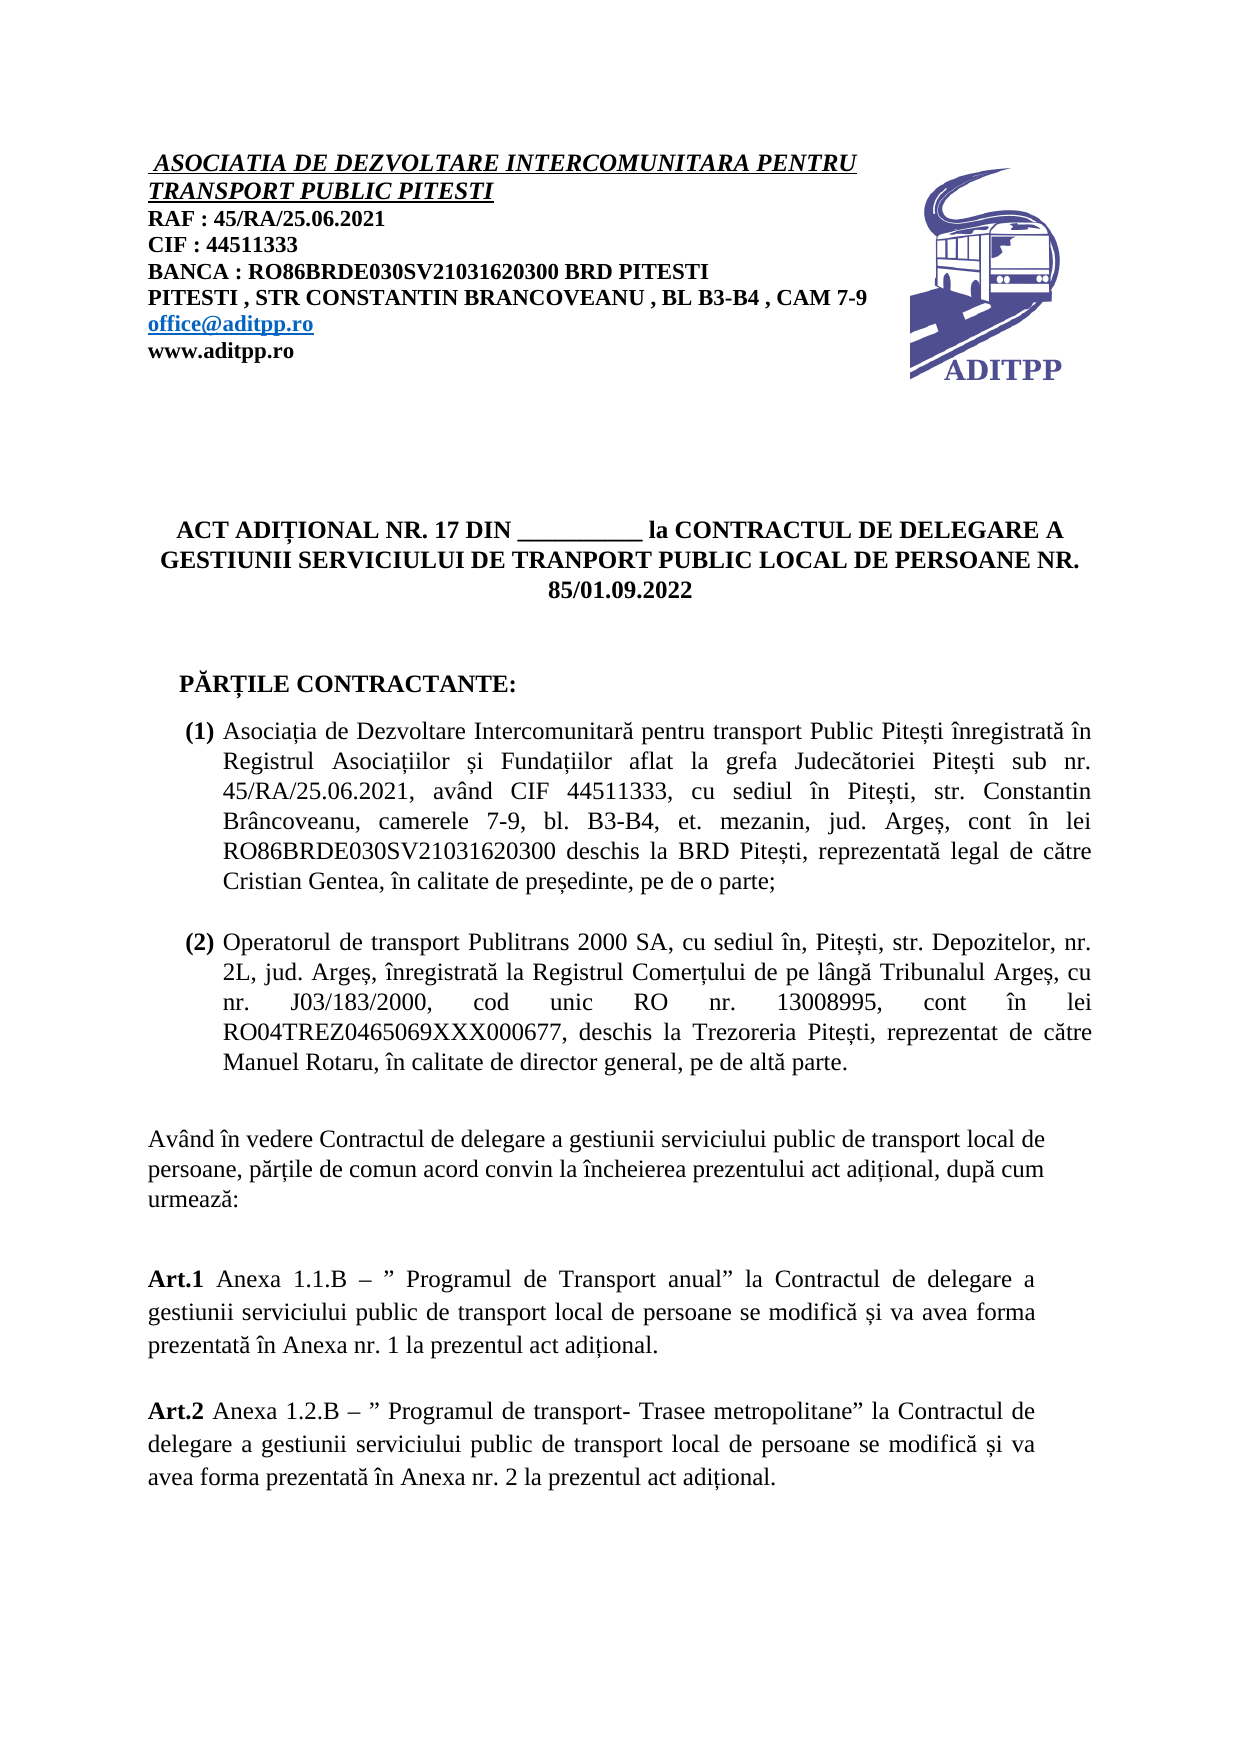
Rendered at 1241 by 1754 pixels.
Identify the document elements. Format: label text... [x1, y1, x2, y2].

text TRANSPORT PUBLIC PITESTI [148, 176, 1093, 205]
text ACT ADIȚIONAL NR. 17 DIN __________ la CONTRACTUL DE DELEGARE A GESTIUNII SERVICIULUI DE TRANPORT PUBLIC LOCAL DE PERSOANE NR. 85/01.09.2022 [148, 515, 1093, 604]
picture [870, 155, 1105, 398]
text Având în vedere Contractul de delegare a gestiunii serviciului public de transport local de persoane, părțile de comun acord convin la încheierea prezentului act adițional, după cum urmează: [148, 1124, 1093, 1213]
list Asociația de Dezvoltare Intercomunitară pentru transport Public Pitești înregistrată în Registrul Asociațiilor și Fundațiilor aflat la grefa Judecătoriei Pitești sub nr. 45/RA/25.06.2021, având CIF 44511333, cu sediul în Pitești, str. Constantin Brâncoveanu, camerele 7-9, bl. B3-B4, et. mezanin, jud. Argeș, cont în lei RO86BRDE030SV21031620300 deschis la BRD Pitești, reprezentată legal de către Cristian Gentea, în calitate de președinte, pe de o parte; [185, 716, 1093, 895]
text ASOCIATIA DE DEZVOLTARE INTERCOMUNITARA PENTRU [148, 148, 1093, 176]
text www.aditpp.ro [148, 337, 1093, 363]
text RAF : 45/RA/25.06.2021 [148, 205, 1093, 231]
text PĂRȚILE CONTRACTANTE: [148, 669, 1093, 698]
text BANCA : RO86BRDE030SV21031620300 BRD PITESTI [148, 258, 1093, 284]
text office@aditpp.ro [148, 311, 1093, 337]
text CIF : 44511333 [148, 231, 1093, 258]
text PITESTI , STR CONSTANTIN BRANCOVEANU , BL B3-B4 , CAM 7-9 [148, 284, 1093, 311]
text Art.1 Anexa 1.1.B – ” Programul de Transport anual” la Contractul de delegare a gestiunii serviciului public de transport local de persoane se modifică și va avea forma prezentată în Anexa nr. 1 la prezentul act adițional. [148, 1264, 1036, 1359]
text Art.2 Anexa 1.2.B – ” Programul de transport- Trasee metropolitane” la Contractul de delegare a gestiunii serviciului public de transport local de persoane se modifică și va avea forma prezentată în Anexa nr. 2 la prezentul act adițional. [148, 1396, 1036, 1491]
list Operatorul de transport Publitrans 2000 SA, cu sediul în, Pitești, str. Depozitelor, nr. 2L, jud. Argeș, înregistrată la Registrul Comerțului de pe lângă Tribunalul Argeș, cu nr. J03/183/2000, cod unic RO nr. 13008995, cont în lei RO04TREZ0465069XXX000677, deschis la Trezoreria Pitești, reprezentat de către Manuel Rotaru, în calitate de director general, pe de altă parte. [185, 927, 1093, 1076]
